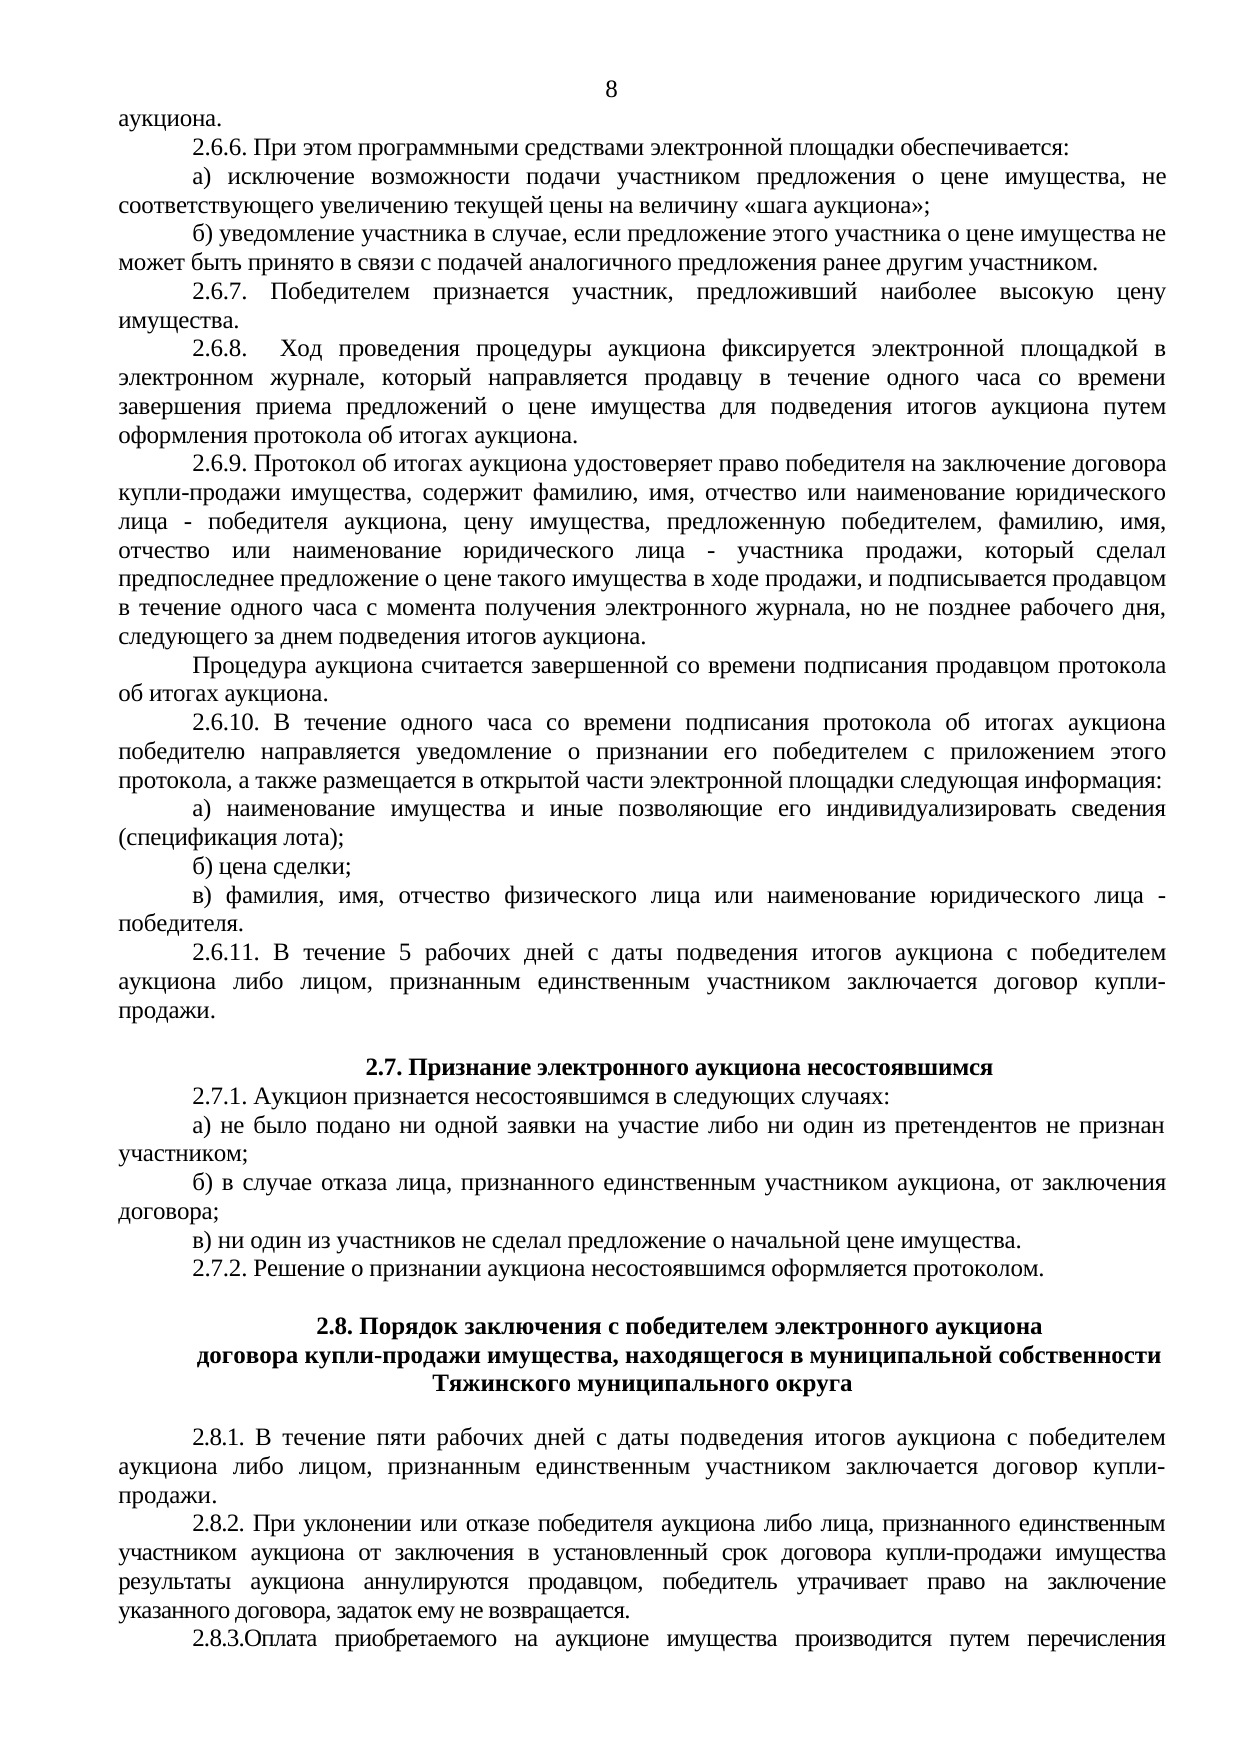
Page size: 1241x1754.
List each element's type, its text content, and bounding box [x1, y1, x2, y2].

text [118, 103, 1167, 132]
text 2.8.2. При уклонении или отказе победителя аукциона либо лица, признанного единственным участником аукциона от заключения в установленный срок договора купли-продажи имущества результаты аукциона аннулируются продавцом, победитель утрачивает право на заключение указанного договора, задаток ему не возвращается. [118, 1508, 1167, 1623]
text в) ни один из участников не сделал предложение о начальной цене имущества. [118, 1225, 1167, 1253]
text в) фамилия, имя, отчество физического лица или наименование юридического лица - победителя. [118, 880, 1167, 937]
text б) уведомление участника в случае, если предложение этого участника о цене имущества не может быть принято в связи с подачей аналогичного предложения ранее другим участником. [118, 218, 1167, 276]
text 2.6.11. В течение 5 рабочих дней с даты подведения итогов аукциона с победителем аукциона либо лицом, признанным единственным участником заключается договор купли-продажи. [118, 937, 1167, 1023]
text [118, 1623, 1167, 1652]
text б) цена сделки; [118, 851, 1167, 880]
text а) не было подано ни одной заявки на участие либо ни один из претендентов не признан участником; [118, 1110, 1167, 1167]
text 2.8.1. В течение пяти рабочих дней с даты подведения итогов аукциона с победителем аукциона либо лицом, признанным единственным участником заключается договор купли-продажи. [118, 1422, 1167, 1508]
text а) наименование имущества и иные позволяющие его индивидуализировать сведения (спецификация лота); [118, 793, 1167, 851]
text Процедура аукциона считается завершенной со времени подписания продавцом протокола об итогах аукциона. [118, 650, 1167, 707]
text а) исключение возможности подачи участником предложения о цене имущества, не соответствующего увеличению текущей цены на величину «шага аукциона»; [118, 161, 1167, 218]
text 2.6.10. В течение одного часа со времени подписания протокола об итогах аукциона победителю направляется уведомление о признании его победителем с приложением этого протокола, а также размещается в открытой части электронной площадки следующая информация: [118, 707, 1167, 793]
text 2.8. Порядок заключения с победителем электронного аукциона [118, 1311, 1167, 1340]
text 2.7.2. Решение о признании аукциона несостоявшимся оформляется протоколом. [118, 1253, 1167, 1282]
text 2.6.9. Протокол об итогах аукциона удостоверяет право победителя на заключение договора купли-продажи имущества, содержит фамилию, имя, отчество или наименование юридического лица - победителя аукциона, цену имущества, предложенную победителем, фамилию, имя, отчество или наименование юридического лица - участника продажи, который сделал предпоследнее предложение о цене такого имущества в ходе продажи, и подписывается продавцом в течение одного часа с момента получения электронного журнала, но не позднее рабочего дня, следующего за днем подведения итогов аукциона. [118, 448, 1167, 650]
text договора купли-продажи имущества, находящегося в муниципальной собственности Тяжинского муниципального округа [118, 1340, 1167, 1397]
text 2.7.1. Аукцион признается несостоявшимся в следующих случаях: [118, 1081, 1167, 1110]
text 2.7. Признание электронного аукциона несостоявшимся [118, 1052, 1167, 1081]
text б) в случае отказа лица, признанного единственным участником аукциона, от заключения договора; [118, 1167, 1167, 1225]
text 2.6.8. Ход проведения процедуры аукциона фиксируется электронной площадкой в электронном журнале, который направляется продавцу в течение одного часа со времени завершения приема предложений о цене имущества для подведения итогов аукциона путем оформления протокола об итогах аукциона. [118, 333, 1167, 448]
text 2.6.7. Победителем признается участник, предложивший наиболее высокую цену имущества. [118, 276, 1167, 333]
text 2.6.6. При этом программными средствами электронной площадки обеспечивается: [118, 132, 1167, 161]
